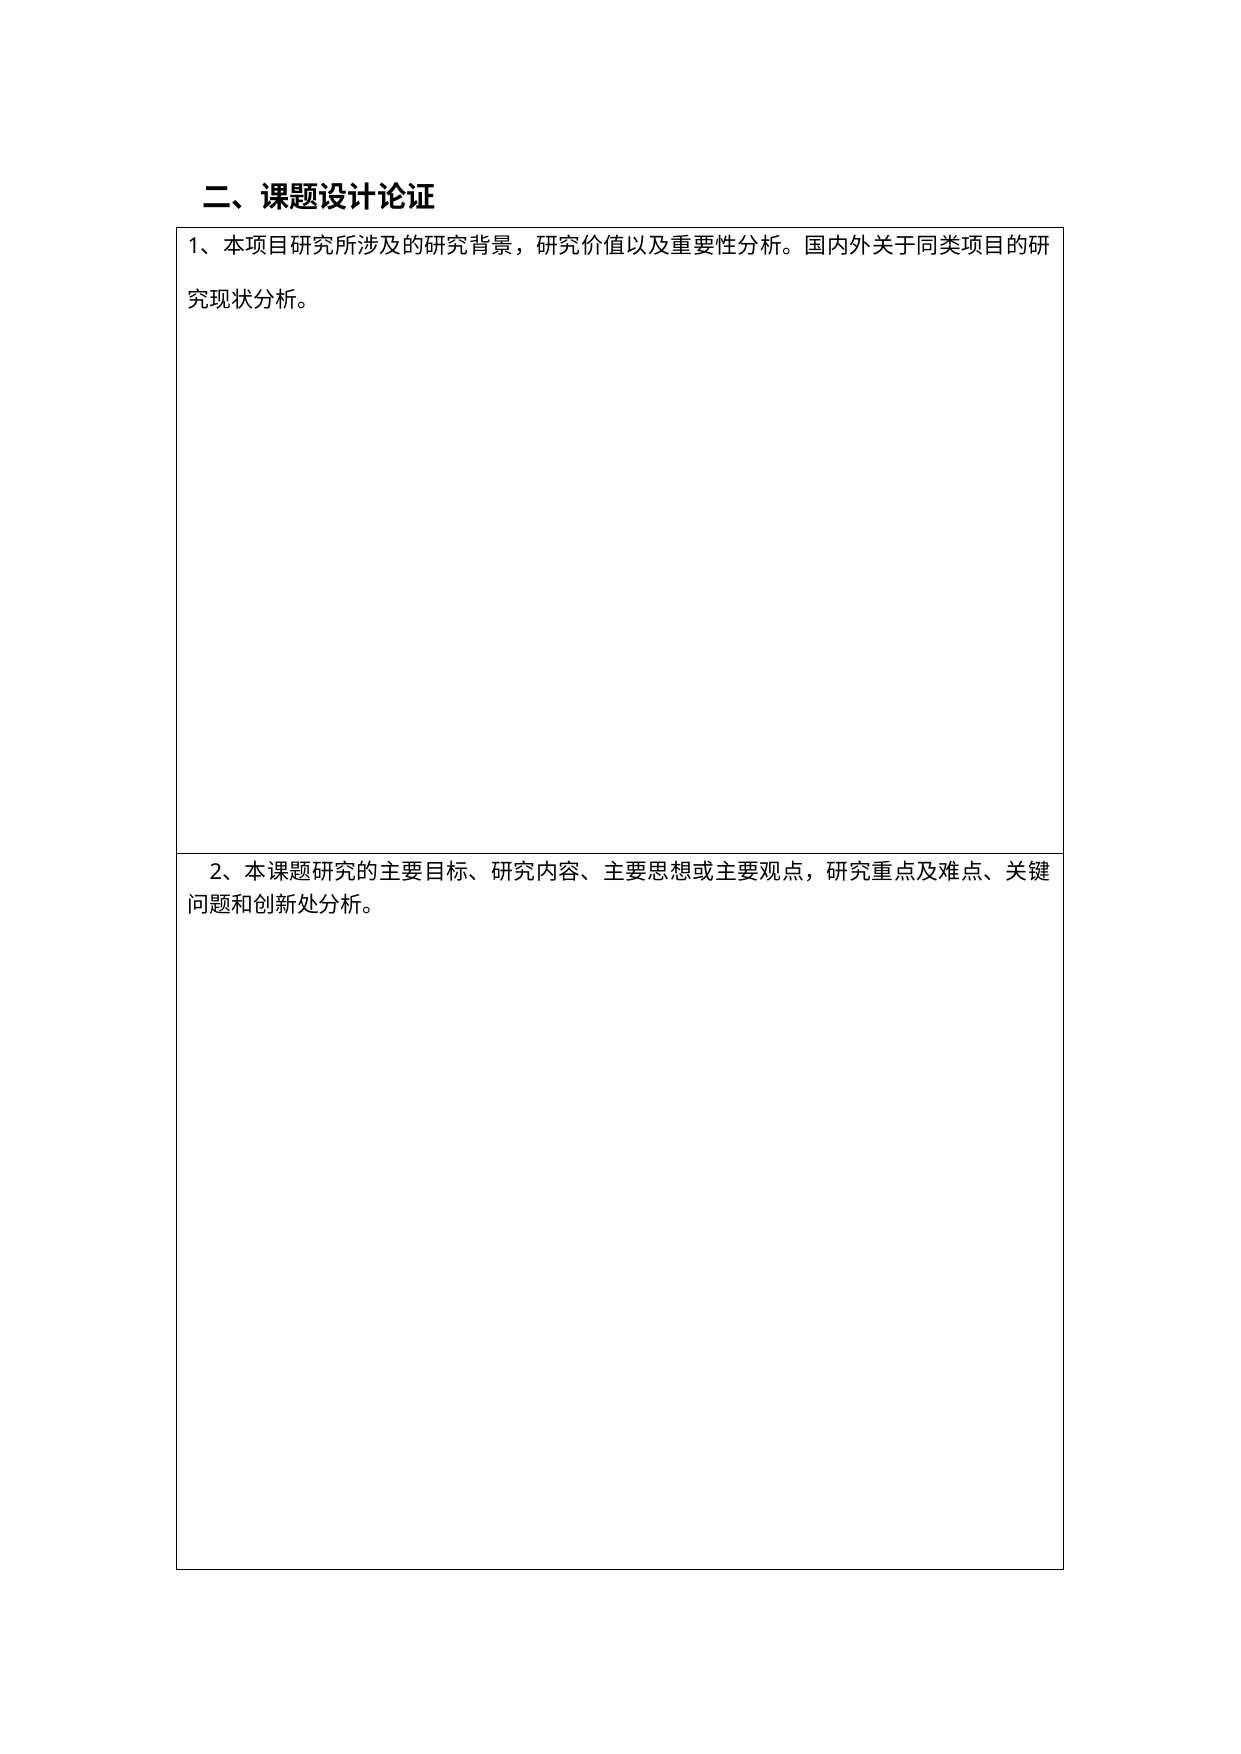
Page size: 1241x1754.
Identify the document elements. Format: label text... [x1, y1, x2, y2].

table_cell 2、本课题研究的主要目标、研究内容、主要思想或主要观点，研究重点及难点、关键问题和创新处分析。 [177, 854, 1063, 1569]
list 二、课题设计论证 [187, 162, 1053, 227]
table_header 1、本项目研究所涉及的研究背景，研究价值以及重要性分析。国内外关于同类项目的研究现状分析。 [177, 228, 1063, 853]
